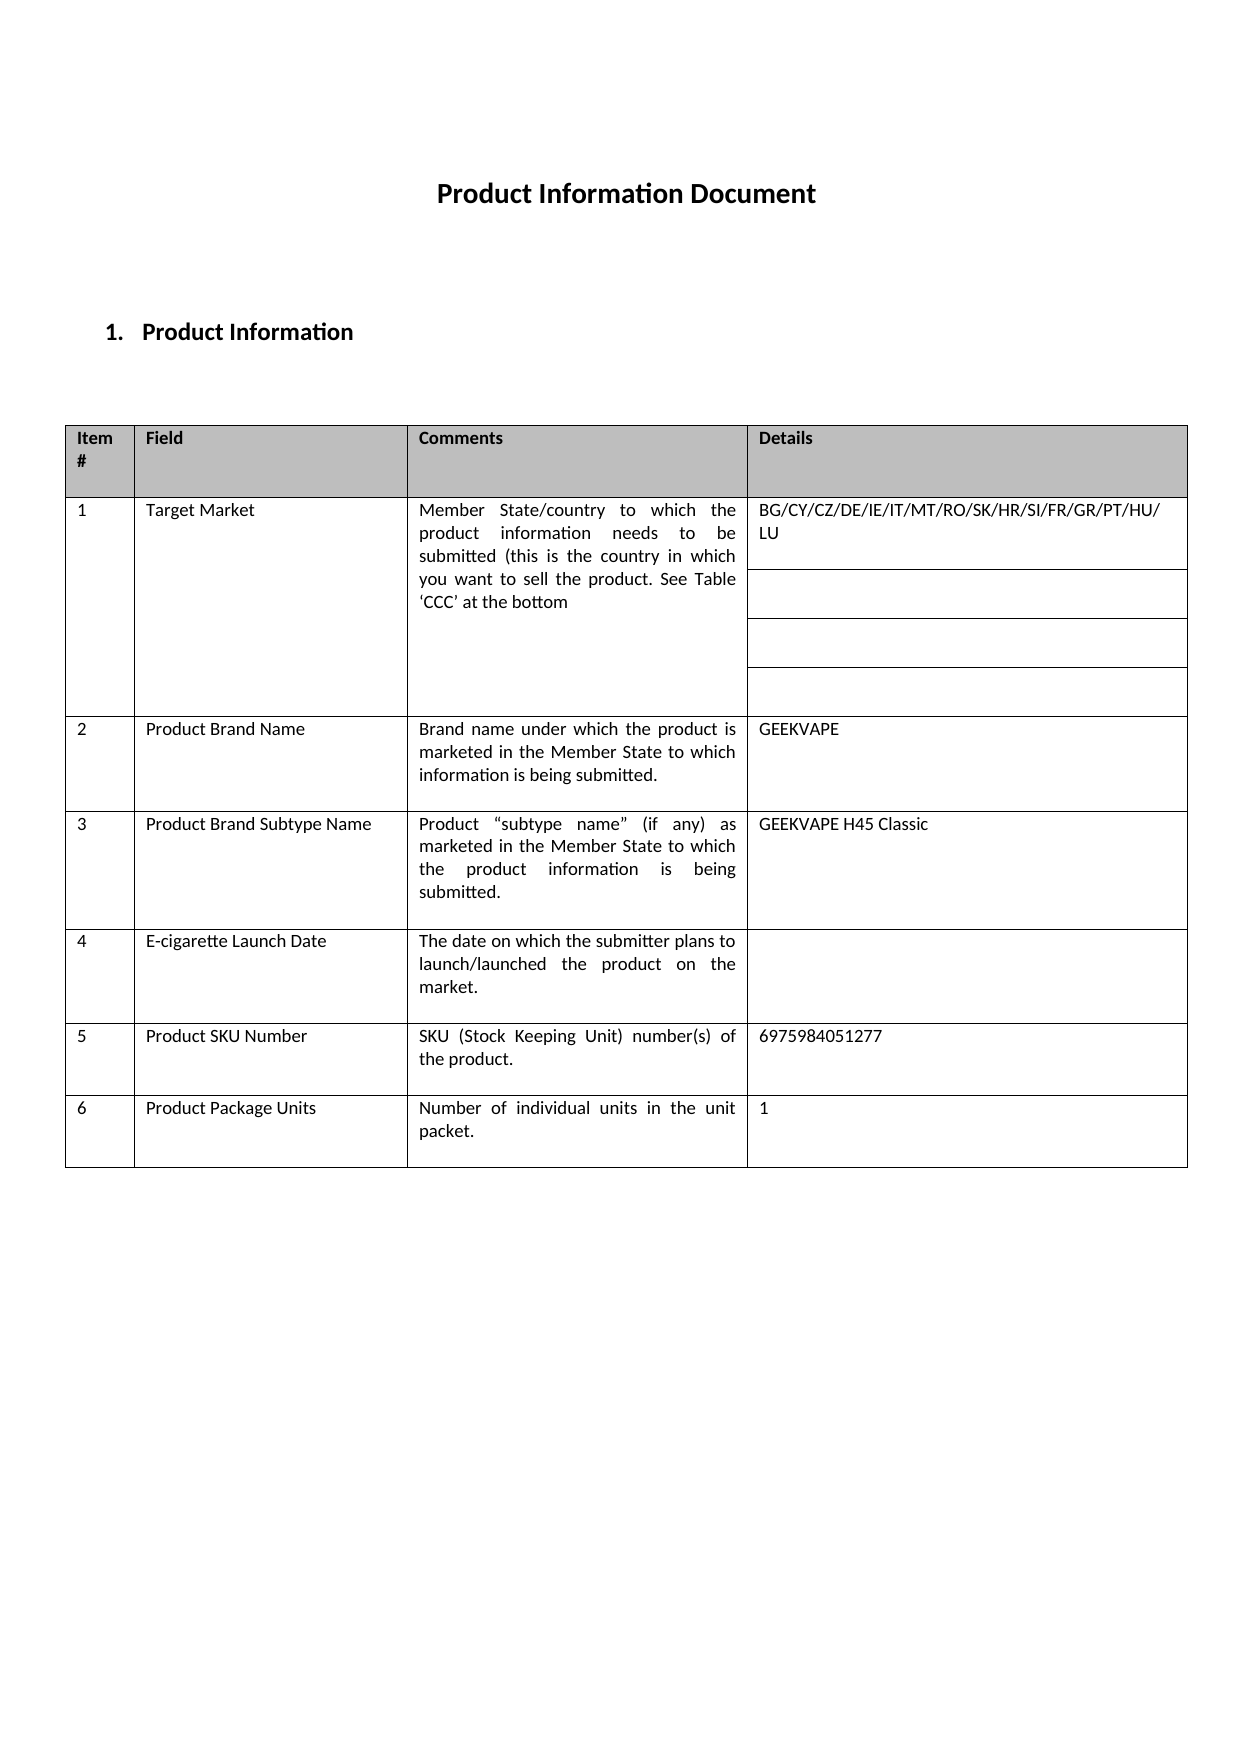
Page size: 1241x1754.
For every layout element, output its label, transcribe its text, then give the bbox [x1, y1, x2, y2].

table_header Item # [66, 426, 134, 497]
list Product Information [104, 316, 1165, 346]
table_cell 4 [66, 930, 134, 1023]
table_cell 5 [66, 1024, 134, 1095]
table_cell 3 [66, 812, 134, 928]
table_cell The date on which the submitter plans to launch/launched the product on the market. [408, 930, 747, 1023]
table_cell Product Package Units [135, 1096, 407, 1167]
table_cell Product Brand Name [135, 717, 407, 811]
table_cell Product SKU Number [135, 1024, 407, 1095]
table_cell Product “subtype name” (if any) as marketed in the Member State to which the product information is being submitted. [408, 812, 747, 928]
table_cell E-cigarette Launch Date [135, 930, 407, 1023]
table_cell [748, 619, 1187, 667]
table_header Details [748, 426, 1187, 497]
table_cell Member State/country to which the product information needs to be submitted (this is the country in which you want to sell the product. See Table ‘CCC’ at the bottom [408, 498, 747, 716]
table_cell BG/CY/CZ/DE/IE/IT/MT/RO/SK/HR/SI/FR/GR/PT/HU/LU [748, 498, 1187, 569]
table_cell GEEKVAPE H45 Classic [748, 812, 1187, 928]
table_cell 1 [748, 1096, 1187, 1167]
table_cell [748, 668, 1187, 716]
table_cell Number of individual units in the unit packet. [408, 1096, 747, 1167]
table_cell Product Brand Subtype Name [135, 812, 407, 928]
table_header Field [135, 426, 407, 497]
table_cell GEEKVAPE [748, 717, 1187, 811]
table_cell 1 [66, 498, 134, 716]
table_cell Brand name under which the product is marketed in the Member State to which information is being submitted. [408, 717, 747, 811]
table_header Comments [408, 426, 747, 497]
table_cell 6 [66, 1096, 134, 1167]
table_cell 2 [66, 717, 134, 811]
table_cell [748, 570, 1187, 618]
table_cell [748, 930, 1187, 1023]
table_cell Target Market [135, 498, 407, 716]
table_cell 6975984051277 [748, 1024, 1187, 1095]
table_cell SKU (Stock Keeping Unit) number(s) of the product. [408, 1024, 747, 1095]
